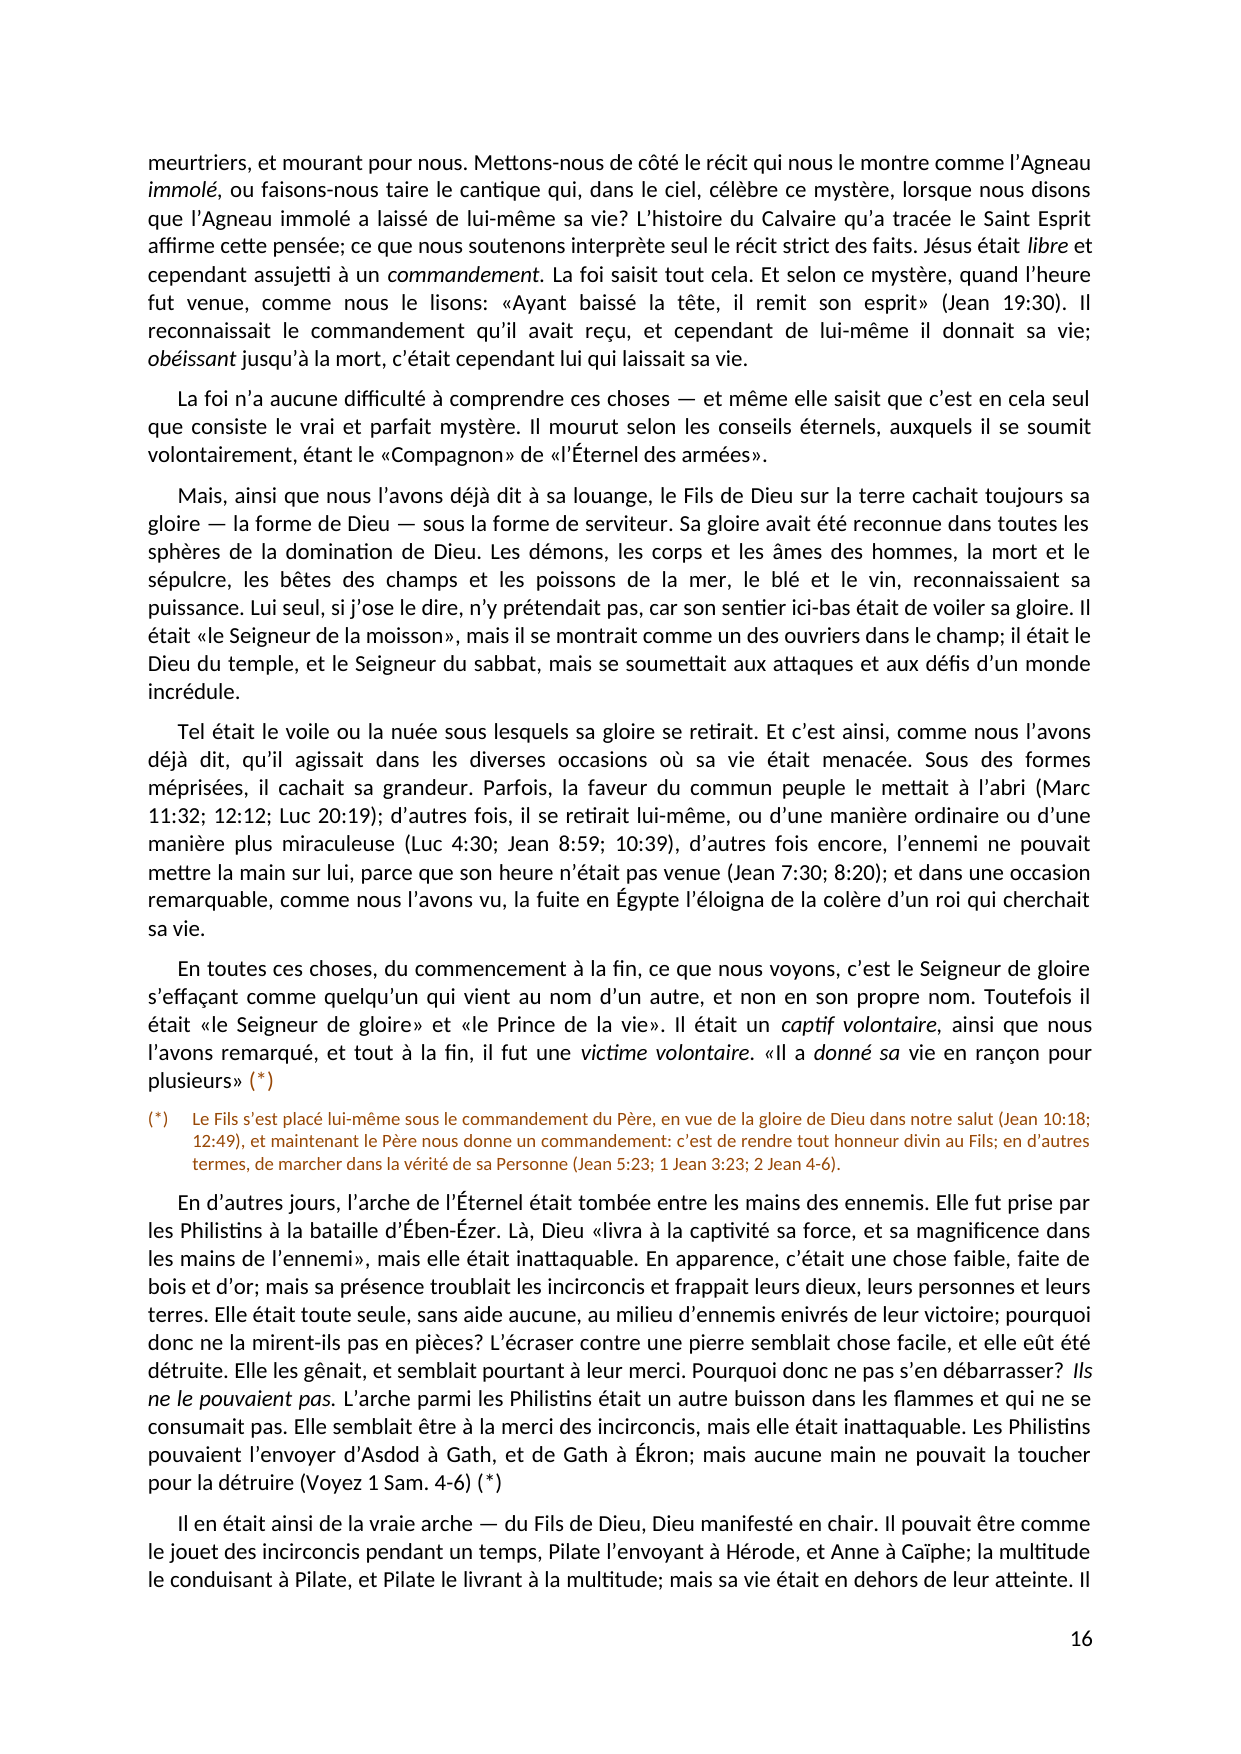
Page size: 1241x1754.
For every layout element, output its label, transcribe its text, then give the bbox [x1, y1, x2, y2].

text En toutes ces choses, du commencement à la fin, ce que nous voyons, c’est le Seigneur de gloire s’effaçant comme quelqu’un qui vient au nom d’un autre, et non en son propre nom. Toutefois il était «le Seigneur de gloire» et «le Prince de la vie». Il était un captif volontaire, ainsi que nous l’avons remarqué, et tout à la fin, il fut une victime volontaire. «Il a donné sa vie en rançon pour plusieurs» (*) [148, 954, 1093, 1094]
text En d’autres jours, l’arche de l’Éternel était tombée entre les mains des ennemis. Elle fut prise par les Philistins à la bataille d’Ében-Ézer. Là, Dieu «livra à la captivité sa force, et sa magnificence dans les mains de l’ennemi», mais elle était inattaquable. En apparence, c’était une chose faible, faite de bois et d’or; mais sa présence troublait les incirconcis et frappait leurs dieux, leurs personnes et leurs terres. Elle était toute seule, sans aide aucune, au milieu d’ennemis enivrés de leur victoire; pourquoi donc ne la mirent-ils pas en pièces? L’écraser contre une pierre semblait chose facile, et elle eût été détruite. Elle les gênait, et semblait pourtant à leur merci. Pourquoi donc ne pas s’en débarrasser? Ils ne le pouvaient pas. L’arche parmi les Philistins était un autre buisson dans les flammes et qui ne se consumait pas. Elle semblait être à la merci des incirconcis, mais elle était inattaquable. Les Philistins pouvaient l’envoyer d’Asdod à Gath, et de Gath à Ékron; mais aucune main ne pouvait la toucher pour la détruire (Voyez 1 Sam. 4-6) (*) [148, 1188, 1093, 1496]
text Tel était le voile ou la nuée sous lesquels sa gloire se retirait. Et c’est ainsi, comme nous l’avons déjà dit, qu’il agissait dans les diverses occasions où sa vie était menacée. Sous des formes méprisées, il cachait sa grandeur. Parfois, la faveur du commun peuple le mettait à l’abri (Marc 11:32; 12:12; Luc 20:19); d’autres fois, il se retirait lui-même, ou d’une manière ordinaire ou d’une manière plus miraculeuse (Luc 4:30; Jean 8:59; 10:39), d’autres fois encore, l’ennemi ne pouvait mettre la main sur lui, parce que son heure n’était pas venue (Jean 7:30; 8:20); et dans une occasion remarquable, comme nous l’avons vu, la fuite en Égypte l’éloigna de la colère d’un roi qui cherchait sa vie. [148, 717, 1093, 942]
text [148, 148, 1093, 372]
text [148, 1509, 1093, 1593]
text Mais, ainsi que nous l’avons déjà dit à sa louange, le Fils de Dieu sur la terre cachait toujours sa gloire — la forme de Dieu — sous la forme de serviteur. Sa gloire avait été reconnue dans toutes les sphères de la domination de Dieu. Les démons, les corps et les âmes des hommes, la mort et le sépulcre, les bêtes des champs et les poissons de la mer, le blé et le vin, reconnaissaient sa puissance. Lui seul, si j’ose le dire, n’y prétendait pas, car son sentier ici-bas était de voiler sa gloire. Il était «le Seigneur de la moisson», mais il se montrait comme un des ouvriers dans le champ; il était le Dieu du temple, et le Seigneur du sabbat, mais se soumettait aux attaques et aux défis d’un monde incrédule. [148, 481, 1093, 705]
text La foi n’a aucune difficulté à comprendre ces choses — et même elle saisit que c’est en cela seul que consiste le vrai et parfait mystère. Il mourut selon les conseils éternels, auxquels il se soumit volontairement, étant le «Compagnon» de «l’Éternel des armées». [148, 384, 1093, 468]
text (*) Le Fils s’est placé lui-même sous le commandement du Père, en vue de la gloire de Dieu dans notre salut (Jean 10:18; 12:49), et maintenant le Père nous donne un commandement: c’est de rendre tout honneur divin au Fils; en d’autres termes, de marcher dans la vérité de sa Personne (Jean 5:23; 1 Jean 3:23; 2 Jean 4-6). [148, 1107, 1093, 1176]
